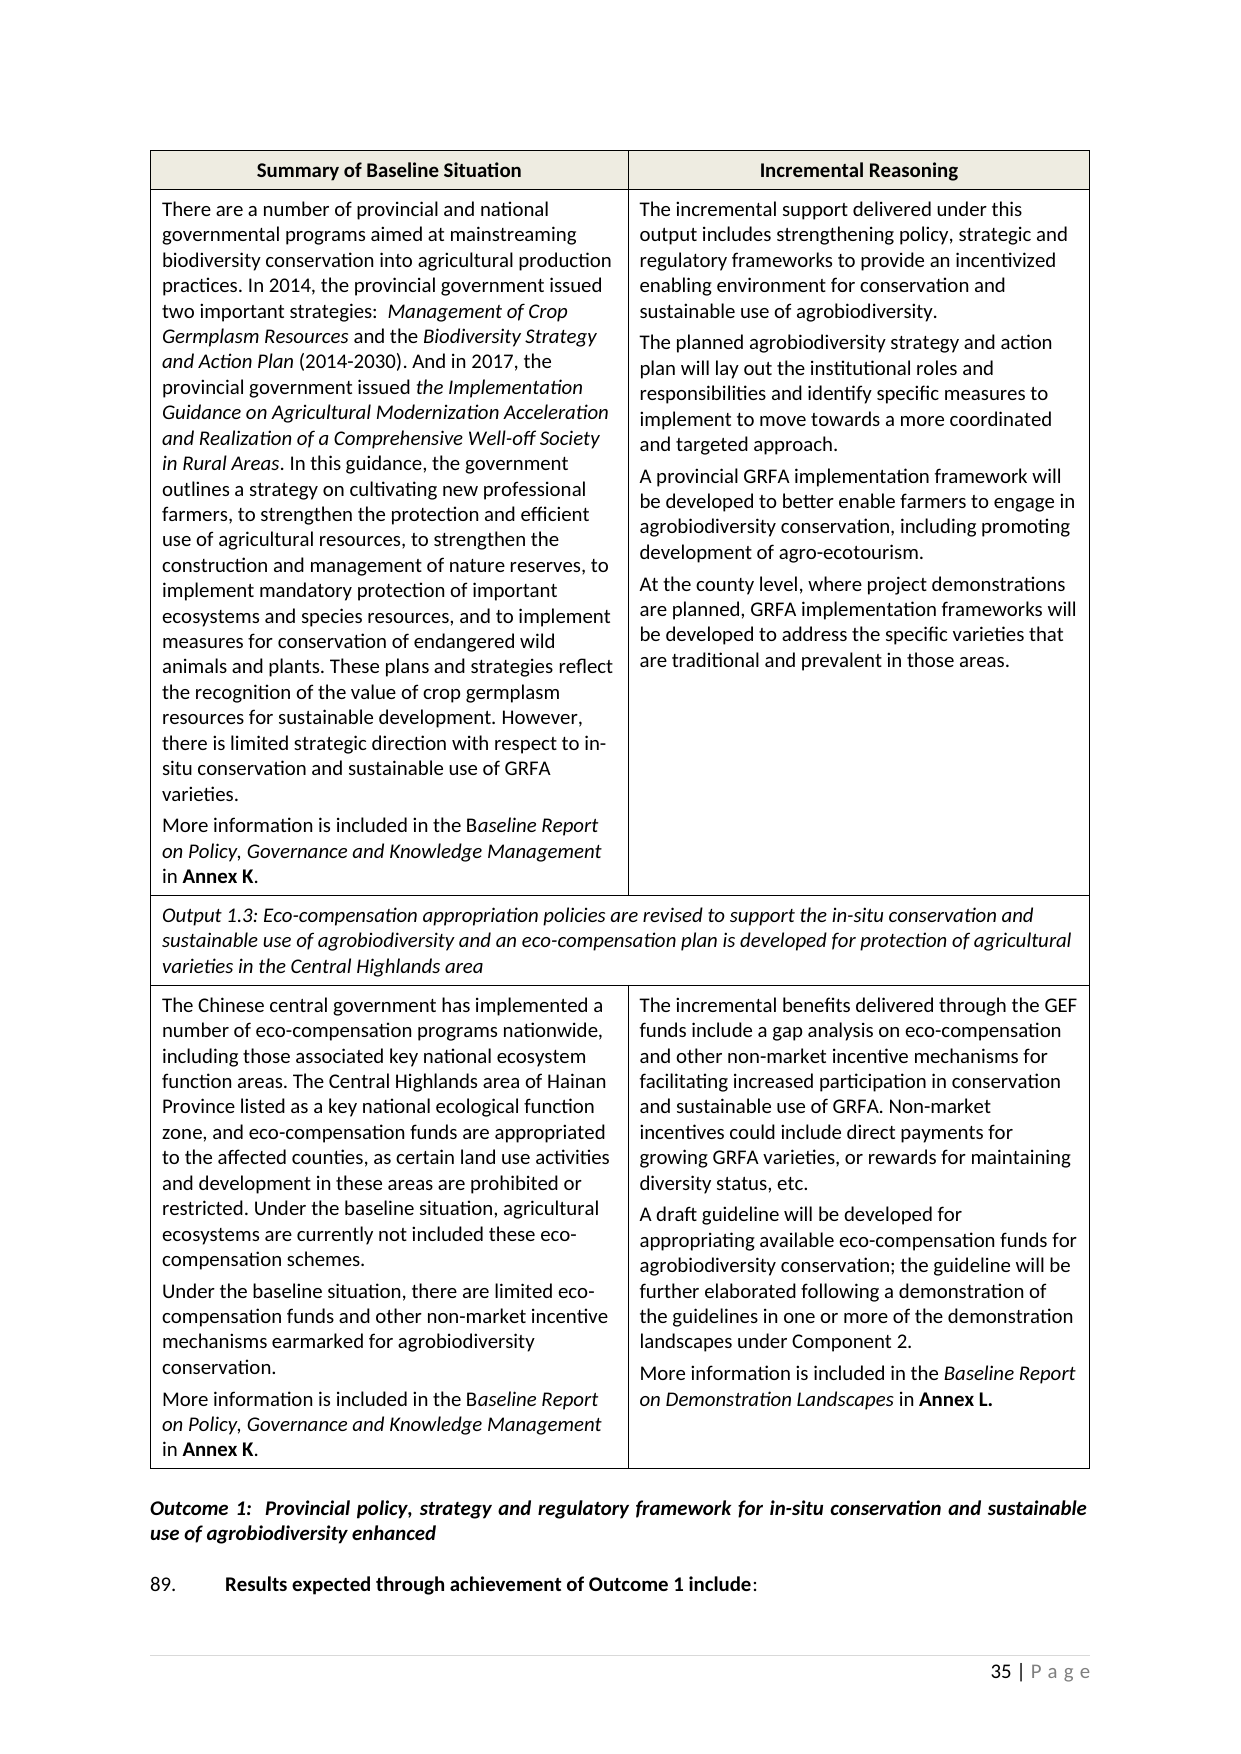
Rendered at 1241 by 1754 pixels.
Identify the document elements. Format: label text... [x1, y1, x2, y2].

table_header Summary of Baseline Situation [151, 151, 628, 189]
list Results expected through achievement of Outcome 1 include: [150, 1571, 1090, 1596]
table_cell The incremental benefits delivered through the GEF funds include a gap analysis on eco-compensation and other non-market incentive mechanisms for facilitating increased participation in conservation and sustainable use of GRFA. Non-market incentives could include direct payments for growing GRFA varieties, or rewards for maintaining diversity status, etc. A draft guideline will be developed for appropriating available eco-compensation funds for agrobiodiversity conservation; the guideline will be further elaborated following a demonstration of the guidelines in one or more of the demonstration landscapes under Component 2. More information is included in the Baseline Report on Demonstration Landscapes in Annex L. [629, 986, 1089, 1468]
table_cell There are a number of provincial and national governmental programs aimed at mainstreaming biodiversity conservation into agricultural production practices. In 2014, the provincial government issued two important strategies: Management of Crop Germplasm Resources and the Biodiversity Strategy and Action Plan (2014-2030). And in 2017, the provincial government issued the Implementation Guidance on Agricultural Modernization Acceleration and Realization of a Comprehensive Well-off Society in Rural Areas. In this guidance, the government outlines a strategy on cultivating new professional farmers, to strengthen the protection and efficient use of agricultural resources, to strengthen the construction and management of nature reserves, to implement mandatory protection of important ecosystems and species resources, and to implement measures for conservation of endangered wild animals and plants. These plans and strategies reflect the recognition of the value of crop germplasm resources for sustainable development. However, there is limited strategic direction with respect to in-situ conservation and sustainable use of GRFA varieties. More information is included in the Baseline Report on Policy, Governance and Knowledge Management in Annex K. [151, 190, 628, 895]
table_cell The incremental support delivered under this output includes strengthening policy, strategic and regulatory frameworks to provide an incentivized enabling environment for conservation and sustainable use of agrobiodiversity. The planned agrobiodiversity strategy and action plan will lay out the institutional roles and responsibilities and identify specific measures to implement to move towards a more coordinated and targeted approach. A provincial GRFA implementation framework will be developed to better enable farmers to engage in agrobiodiversity conservation, including promoting development of agro-ecotourism. At the county level, where project demonstrations are planned, GRFA implementation frameworks will be developed to address the specific varieties that are traditional and prevalent in those areas. [629, 190, 1089, 895]
table_cell Output 1.3: Eco-compensation appropriation policies are revised to support the in-situ conservation and sustainable use of agrobiodiversity and an eco-compensation plan is developed for protection of agricultural varieties in the Central Highlands area [151, 896, 1089, 985]
table_header Incremental Reasoning [629, 151, 1089, 189]
text Outcome 1: Provincial policy, strategy and regulatory framework for in-situ conservation and sustainable use of agrobiodiversity enhanced [150, 1495, 1090, 1546]
table_cell The Chinese central government has implemented a number of eco-compensation programs nationwide, including those associated key national ecosystem function areas. The Central Highlands area of Hainan Province listed as a key national ecological function zone, and eco-compensation funds are appropriated to the affected counties, as certain land use activities and development in these areas are prohibited or restricted. Under the baseline situation, agricultural ecosystems are currently not included these eco-compensation schemes. Under the baseline situation, there are limited eco-compensation funds and other non-market incentive mechanisms earmarked for agrobiodiversity conservation. More information is included in the Baseline Report on Policy, Governance and Knowledge Management in Annex K. [151, 986, 628, 1468]
